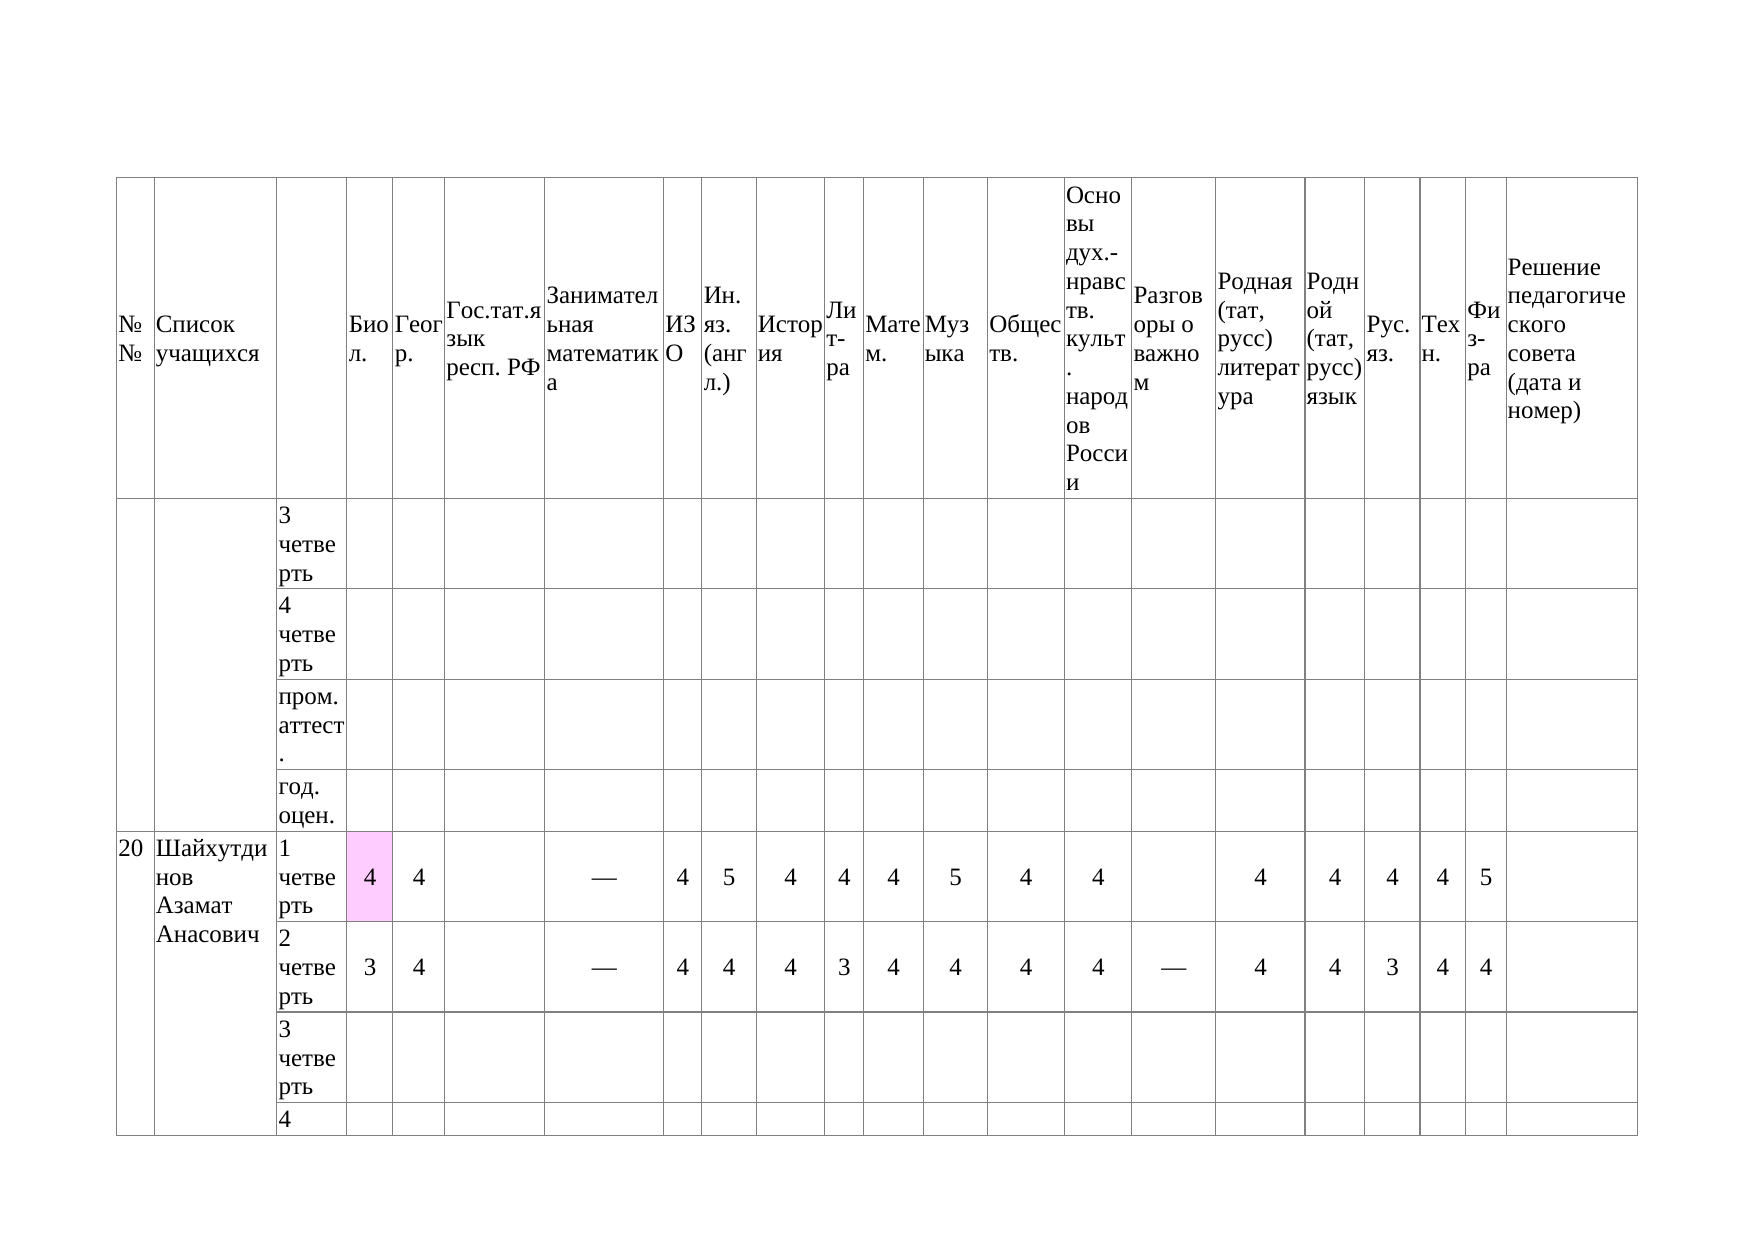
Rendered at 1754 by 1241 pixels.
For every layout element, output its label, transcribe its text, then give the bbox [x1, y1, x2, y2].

table_cell [825, 680, 863, 769]
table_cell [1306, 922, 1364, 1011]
table_header Родная (тат, русс) литература [1216, 178, 1304, 498]
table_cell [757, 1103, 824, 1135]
table_cell 1 четверть [277, 832, 346, 921]
table_cell [1365, 499, 1419, 588]
table_cell [664, 680, 701, 769]
table_header Матем. [864, 178, 923, 498]
table_cell [988, 770, 1064, 831]
table_cell [988, 680, 1064, 769]
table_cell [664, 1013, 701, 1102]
table_cell [347, 499, 392, 588]
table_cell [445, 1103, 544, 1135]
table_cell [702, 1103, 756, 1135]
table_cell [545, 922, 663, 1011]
table_cell 4 [988, 832, 1064, 921]
table_header Биол. [347, 178, 392, 498]
table_cell [1065, 589, 1131, 678]
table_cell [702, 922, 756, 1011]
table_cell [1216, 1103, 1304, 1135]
table_cell [1065, 770, 1131, 831]
table_cell [988, 589, 1064, 678]
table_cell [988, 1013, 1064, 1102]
table_cell [1507, 589, 1637, 678]
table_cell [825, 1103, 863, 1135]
table_cell [347, 680, 392, 769]
table_cell [1421, 680, 1465, 769]
table_cell [445, 589, 544, 678]
table_cell [393, 589, 444, 678]
table_cell [1306, 680, 1364, 769]
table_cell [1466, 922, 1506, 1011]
table_cell [1421, 770, 1465, 831]
table_cell [664, 589, 701, 678]
table_cell 5 [924, 832, 987, 921]
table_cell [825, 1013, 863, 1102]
table_cell [664, 499, 701, 588]
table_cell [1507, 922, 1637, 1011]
table_cell [1216, 770, 1304, 831]
table_cell [1365, 589, 1419, 678]
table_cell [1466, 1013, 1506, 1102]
table_cell [664, 770, 701, 831]
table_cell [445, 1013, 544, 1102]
table_cell 4 [347, 832, 392, 921]
table_header Лит-ра [825, 178, 863, 498]
table_cell 5 [702, 832, 756, 921]
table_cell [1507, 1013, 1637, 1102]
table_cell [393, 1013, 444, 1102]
table_cell [757, 589, 824, 678]
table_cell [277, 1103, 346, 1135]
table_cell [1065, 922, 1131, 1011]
table_cell [445, 770, 544, 831]
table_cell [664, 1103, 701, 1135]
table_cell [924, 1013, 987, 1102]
table_header Геогр. [393, 178, 444, 498]
table_cell 4 [1365, 832, 1419, 921]
table_cell [825, 499, 863, 588]
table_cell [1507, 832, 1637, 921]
table_cell [924, 680, 987, 769]
table_cell [1306, 770, 1364, 831]
table_cell [1306, 589, 1364, 678]
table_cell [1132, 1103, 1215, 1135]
table_header Разговоры о важном [1132, 178, 1215, 498]
table_cell [757, 499, 824, 588]
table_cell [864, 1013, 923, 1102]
table_header Гос.тат.язык респ. РФ [445, 178, 544, 498]
table_cell [1507, 680, 1637, 769]
table_cell [702, 499, 756, 588]
table_cell [1132, 589, 1215, 678]
table_cell [545, 770, 663, 831]
table_cell [1466, 499, 1506, 588]
table_cell 4 [757, 832, 824, 921]
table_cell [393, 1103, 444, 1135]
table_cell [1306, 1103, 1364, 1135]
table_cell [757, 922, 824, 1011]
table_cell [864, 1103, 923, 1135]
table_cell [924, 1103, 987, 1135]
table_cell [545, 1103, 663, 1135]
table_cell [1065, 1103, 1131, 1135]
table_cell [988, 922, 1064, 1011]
table_header ИЗО [664, 178, 701, 498]
table_cell [1466, 680, 1506, 769]
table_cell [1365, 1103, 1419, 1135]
table_header [277, 178, 346, 498]
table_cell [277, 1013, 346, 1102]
table_cell [545, 589, 663, 678]
table_cell [1216, 680, 1304, 769]
table_cell [1365, 770, 1419, 831]
table_cell 4 [864, 832, 923, 921]
table_cell [825, 589, 863, 678]
table_cell [1306, 499, 1364, 588]
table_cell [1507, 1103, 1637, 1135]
table_cell [864, 499, 923, 588]
table_header №№ [117, 178, 154, 498]
table_header Родной (тат, русс) язык [1306, 178, 1364, 498]
table_cell 4 [1216, 832, 1304, 921]
table_cell [1466, 770, 1506, 831]
table_cell [445, 499, 544, 588]
table_cell [924, 770, 987, 831]
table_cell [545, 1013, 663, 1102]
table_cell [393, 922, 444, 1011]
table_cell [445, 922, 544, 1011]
table_cell [347, 770, 392, 831]
table_cell [445, 832, 544, 921]
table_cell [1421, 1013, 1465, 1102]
table_header Основы дух.-нравств. культ. народов России [1065, 178, 1131, 498]
table_cell 4 [1306, 832, 1364, 921]
table_header Музыка [924, 178, 987, 498]
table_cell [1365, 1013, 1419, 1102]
table_cell [702, 680, 756, 769]
table_header Ин. яз. (англ.) [702, 178, 756, 498]
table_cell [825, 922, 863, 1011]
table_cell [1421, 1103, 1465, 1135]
table_cell [1507, 770, 1637, 831]
table_cell [545, 499, 663, 588]
table_cell [757, 770, 824, 831]
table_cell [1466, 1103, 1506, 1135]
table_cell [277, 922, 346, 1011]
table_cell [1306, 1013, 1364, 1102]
table_cell [1216, 499, 1304, 588]
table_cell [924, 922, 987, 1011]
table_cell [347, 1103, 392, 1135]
table_cell [702, 770, 756, 831]
table_cell [924, 499, 987, 588]
table_cell [393, 770, 444, 831]
table_header Техн. [1421, 178, 1465, 498]
table_cell 4 [825, 832, 863, 921]
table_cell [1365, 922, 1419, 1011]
table_cell [1216, 589, 1304, 678]
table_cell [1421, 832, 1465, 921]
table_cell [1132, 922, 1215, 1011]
table_cell Шайхутдинов Азамат Анасович [155, 832, 276, 1135]
table_cell [1132, 680, 1215, 769]
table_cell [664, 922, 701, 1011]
table_cell 4 [393, 832, 444, 921]
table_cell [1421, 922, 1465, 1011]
table_cell [1132, 832, 1215, 921]
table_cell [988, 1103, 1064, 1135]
table_cell [347, 589, 392, 678]
table_cell [1065, 499, 1131, 588]
table_cell 4 [664, 832, 701, 921]
table_cell [1065, 680, 1131, 769]
table_cell [864, 680, 923, 769]
table_cell 4 четверть [277, 589, 346, 678]
table_cell [988, 499, 1064, 588]
table_cell 3 четверть [277, 499, 346, 588]
table_cell пром. аттест. [277, 680, 346, 769]
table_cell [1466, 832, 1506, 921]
table_cell [393, 680, 444, 769]
table_cell год. оцен. [277, 770, 346, 831]
table_header Занимательная математика [545, 178, 663, 498]
table_cell [757, 680, 824, 769]
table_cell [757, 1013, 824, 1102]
table_cell [1507, 499, 1637, 588]
table_cell [445, 680, 544, 769]
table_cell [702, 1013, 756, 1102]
table_cell [1365, 680, 1419, 769]
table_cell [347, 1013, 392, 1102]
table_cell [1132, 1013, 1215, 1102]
table_cell [924, 589, 987, 678]
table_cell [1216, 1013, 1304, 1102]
table_cell 20 [117, 832, 154, 1135]
table_cell [1132, 770, 1215, 831]
table_header Список учащихся [155, 178, 276, 498]
table_cell [545, 680, 663, 769]
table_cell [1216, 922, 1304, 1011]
table_cell [393, 499, 444, 588]
table_header Обществ. [988, 178, 1064, 498]
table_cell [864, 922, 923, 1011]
table_cell [825, 770, 863, 831]
table_cell [1132, 499, 1215, 588]
table_cell 4 [1065, 832, 1131, 921]
table_header Физ-ра [1466, 178, 1506, 498]
table_cell — [545, 832, 663, 921]
table_cell [864, 770, 923, 831]
table_header История [757, 178, 824, 498]
table_cell [864, 589, 923, 678]
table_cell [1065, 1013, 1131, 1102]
table_cell [1466, 589, 1506, 678]
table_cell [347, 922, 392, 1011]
table_cell [1421, 589, 1465, 678]
table_cell [702, 589, 756, 678]
table_cell [1421, 499, 1465, 588]
table_header Решение педагогического совета (дата и номер) [1507, 178, 1637, 498]
table_header Рус.яз. [1365, 178, 1419, 498]
